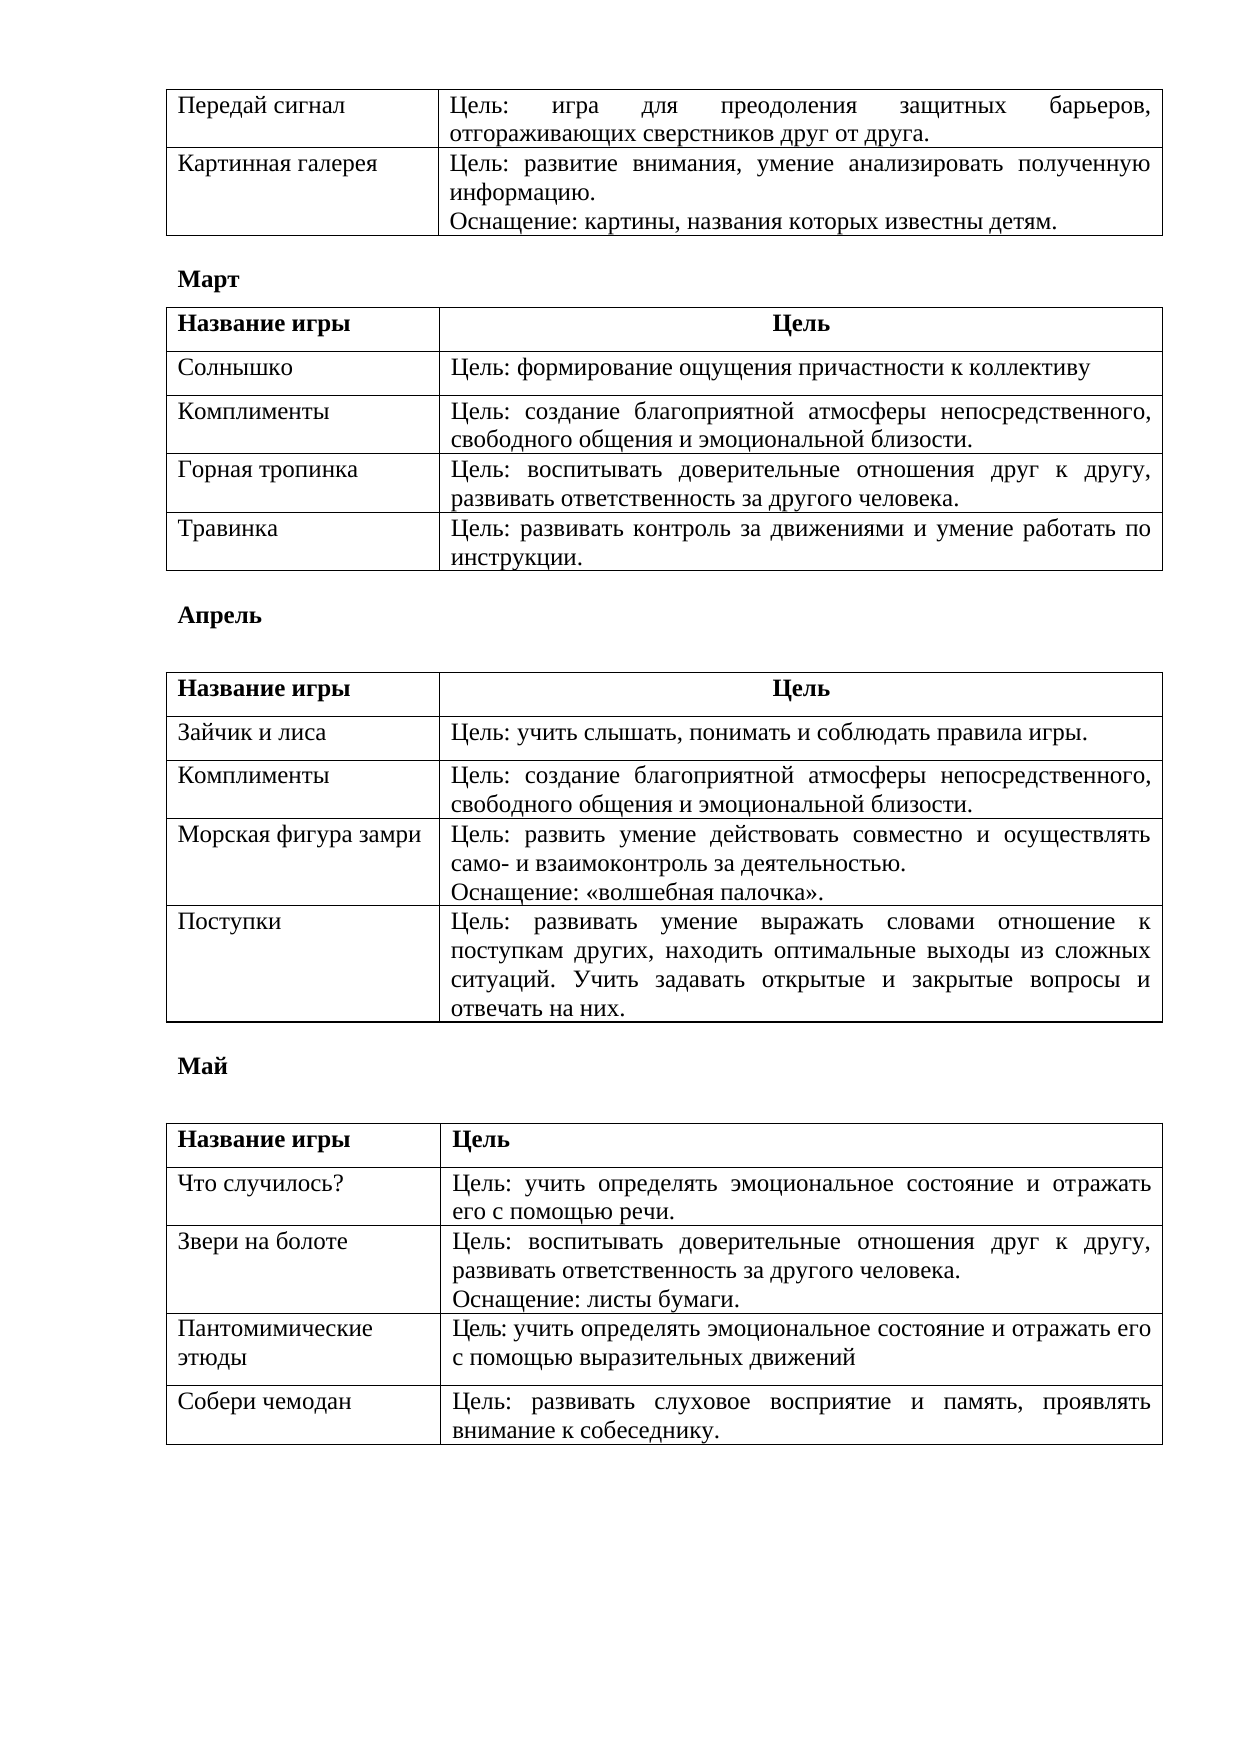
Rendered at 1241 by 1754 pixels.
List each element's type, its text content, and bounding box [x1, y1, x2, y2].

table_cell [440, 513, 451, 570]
table_header Цель [441, 1124, 1162, 1167]
text Май [177, 1051, 1152, 1080]
table_cell Что случилось? [167, 1168, 440, 1225]
table_cell Травинка [167, 513, 439, 570]
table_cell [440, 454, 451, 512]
table_cell Цель: учить определять эмоциональное состояние и отражать его с помощью выразительных движений [441, 1314, 1162, 1385]
table_cell Картинная галерея [167, 148, 438, 234]
table_cell Звери на болоте [167, 1226, 440, 1312]
table_cell Цель: создание благоприятной атмосферы непосредственного, свободного общения и эмоциональной близости. [440, 761, 1162, 818]
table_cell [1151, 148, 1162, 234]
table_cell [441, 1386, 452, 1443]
table_cell Передай сигнал [167, 90, 438, 147]
table_cell Цель: воспитывать доверительные отношения друг к другу, развивать ответственность за другого человека. Оснащение: листы бумаги. [441, 1226, 1162, 1312]
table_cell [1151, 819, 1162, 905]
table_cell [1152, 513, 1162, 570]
table_cell Цель: создание благоприятной атмосферы непосредственного, свободного общения и эмоциональной близости. [440, 396, 1162, 453]
table_cell Комплименты [167, 761, 439, 818]
table_cell Цель: учить слышать, понимать и соблюдать правила игры. [440, 717, 1162, 759]
table_cell Комплименты [167, 396, 439, 453]
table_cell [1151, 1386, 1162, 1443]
table_cell Цель: развивать умение выражать словами отношение к поступкам других, находить оптимальные выходы из сложных ситуаций. Учить задавать открытые и закрытые вопросы и отвечать на них. [440, 906, 1162, 1021]
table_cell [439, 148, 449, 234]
table_cell Поступки [167, 906, 439, 1021]
table_cell Пантомимические этюды [167, 1314, 440, 1385]
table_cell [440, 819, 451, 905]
text Март [177, 264, 1152, 293]
table_header Название игры [167, 308, 439, 351]
table_header Цель [440, 308, 1162, 351]
table_cell Цель: формирование ощущения причастности к коллективу [440, 352, 1162, 395]
text Апрель [177, 600, 1152, 629]
table_cell Солнышко [167, 352, 439, 395]
table_cell Горная тропинка [167, 454, 439, 512]
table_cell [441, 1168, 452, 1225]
table_cell Зайчик и лиса [167, 717, 439, 759]
table_header Название игры [167, 1124, 440, 1167]
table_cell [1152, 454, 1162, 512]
table_header Название игры [167, 673, 439, 716]
table_cell Морская фигура замри [167, 819, 439, 905]
table_cell Цель: игра для преодоления защитных барьеров, отгораживающих сверстников друг от друга. [439, 90, 1162, 147]
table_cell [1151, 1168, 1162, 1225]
table_cell Собери чемодан [167, 1386, 440, 1443]
table_header Цель [440, 673, 1162, 716]
